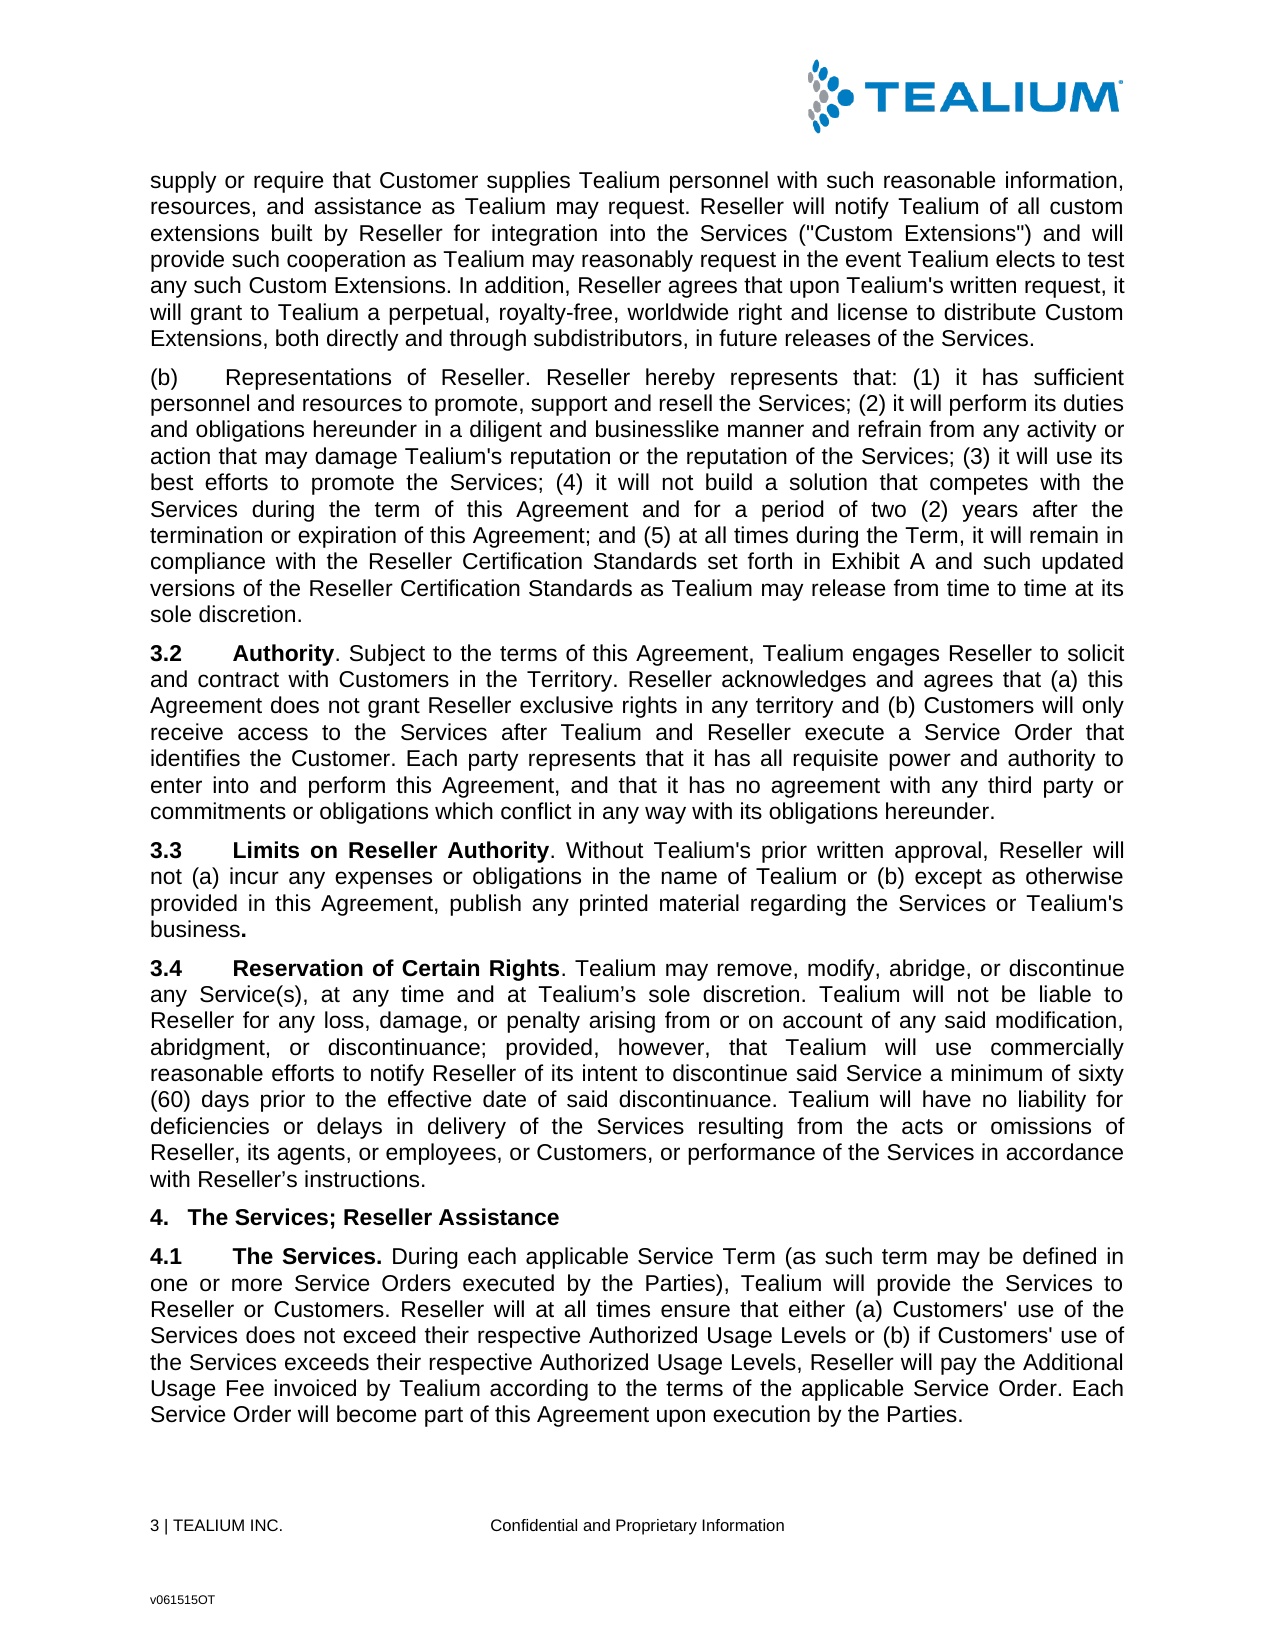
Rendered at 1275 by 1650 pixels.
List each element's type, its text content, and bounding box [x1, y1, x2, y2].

list Limits on Reseller Authority. Without Tealium's prior written approval, Reseller will not (a) incur any expenses or obligations in the name of Tealium or (b) except as otherwise provided in this Agreement, publish any printed material regarding the Services or Tealium's business. [150, 837, 1125, 942]
text (b) Representations of Reseller. Reseller hereby represents that: (1) it has sufficient personnel and resources to promote, support and resell the Services; (2) it will perform its duties and obligations hereunder in a diligent and businesslike manner and refrain from any activity or action that may damage Tealium's reputation or the reputation of the Services; (3) it will use its best efforts to promote the Services; (4) it will not build a solution that competes with the Services during the term of this Agreement and for a period of two (2) years after the termination or expiration of this Agreement; and (5) at all times during the Term, it will remain in compliance with the Reseller Certification Standards set forth in Exhibit A and such updated versions of the Reseller Certification Standards as Tealium may release from time to time at its sole discretion. [150, 364, 1125, 627]
list Authority. Subject to the terms of this Agreement, Tealium engages Reseller to solicit and contract with Customers in the Territory. Reseller acknowledges and agrees that (a) this Agreement does not grant Reseller exclusive rights in any territory and (b) Customers will only receive access to the Services after Tealium and Reseller execute a Service Order that identifies the Customer. Each party represents that it has all requisite power and authority to enter into and perform this Agreement, and that it has no agreement with any third party or commitments or obligations which conflict in any way with its obligations hereunder. [150, 640, 1125, 824]
list Reservation of Certain Rights. Tealium may remove, modify, abridge, or discontinue any Service(s), at any time and at Tealium’s sole discretion. Tealium will not be liable to Reseller for any loss, damage, or penalty arising from or on account of any said modification, abridgment, or discontinuance; provided, however, that Tealium will use commercially reasonable efforts to notify Reseller of its intent to discontinue said Service a minimum of sixty (60) days prior to the effective date of said discontinuance. Tealium will have no liability for deficiencies or delays in delivery of the Services resulting from the acts or omissions of Reseller, its agents, or employees, or Customers, or performance of the Services in accordance with Reseller’s instructions. [150, 955, 1125, 1192]
list The Services. During each applicable Service Term (as such term may be defined in one or more Service Orders executed by the Parties), Tealium will provide the Services to Reseller or Customers. Reseller will at all times ensure that either (a) Customers' use of the Services does not exceed their respective Authorized Usage Levels or (b) if Customers' use of the Services exceeds their respective Authorized Usage Levels, Reseller will pay the Additional Usage Fee invoiced by Tealium according to the terms of the applicable Service Order. Each Service Order will become part of this Agreement upon execution by the Parties. [150, 1243, 1125, 1428]
list The Services; Reseller Assistance [150, 1204, 1125, 1231]
picture [804, 55, 1125, 138]
